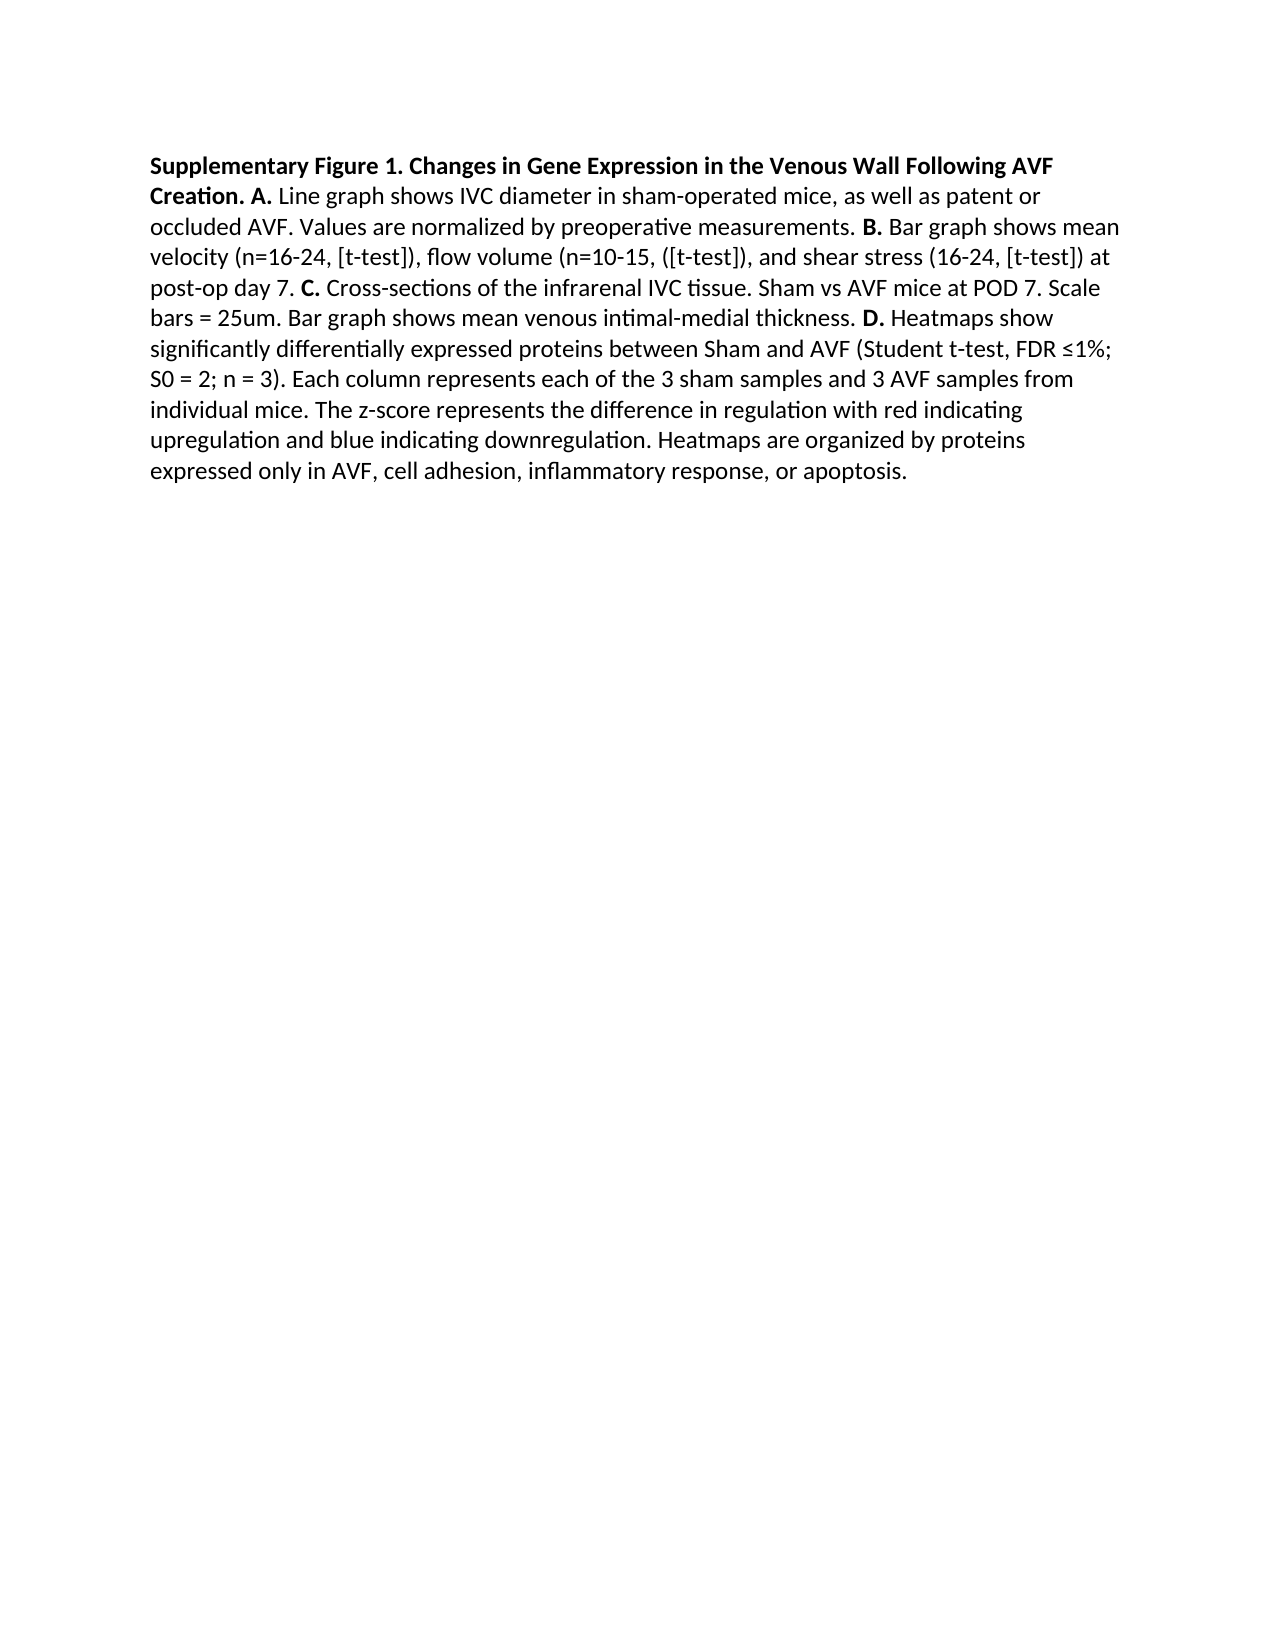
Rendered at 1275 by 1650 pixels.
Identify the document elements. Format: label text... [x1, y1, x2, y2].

text Supplementary Figure 1. Changes in Gene Expression in the Venous Wall Following AVF Creation. A. Line graph shows IVC diameter in sham-operated mice, as well as patent or occluded AVF. Values are normalized by preoperative measurements. B. Bar graph shows mean velocity (n=16-24, [t-test]), flow volume (n=10-15, ([t-test]), and shear stress (16-24, [t-test]) at post-op day 7. C. Cross-sections of the infrarenal IVC tissue. Sham vs AVF mice at POD 7. Scale bars = 25um. Bar graph shows mean venous intimal-medial thickness. D. Heatmaps show significantly differentially expressed proteins between Sham and AVF (Student t-test, FDR ≤1%; S0 = 2; n = 3). Each column represents each of the 3 sham samples and 3 AVF samples from individual mice. The z-score represents the difference in regulation with red indicating upregulation and blue indicating downregulation. Heatmaps are organized by proteins expressed only in AVF, cell adhesion, inflammatory response, or apoptosis. [150, 150, 1125, 486]
